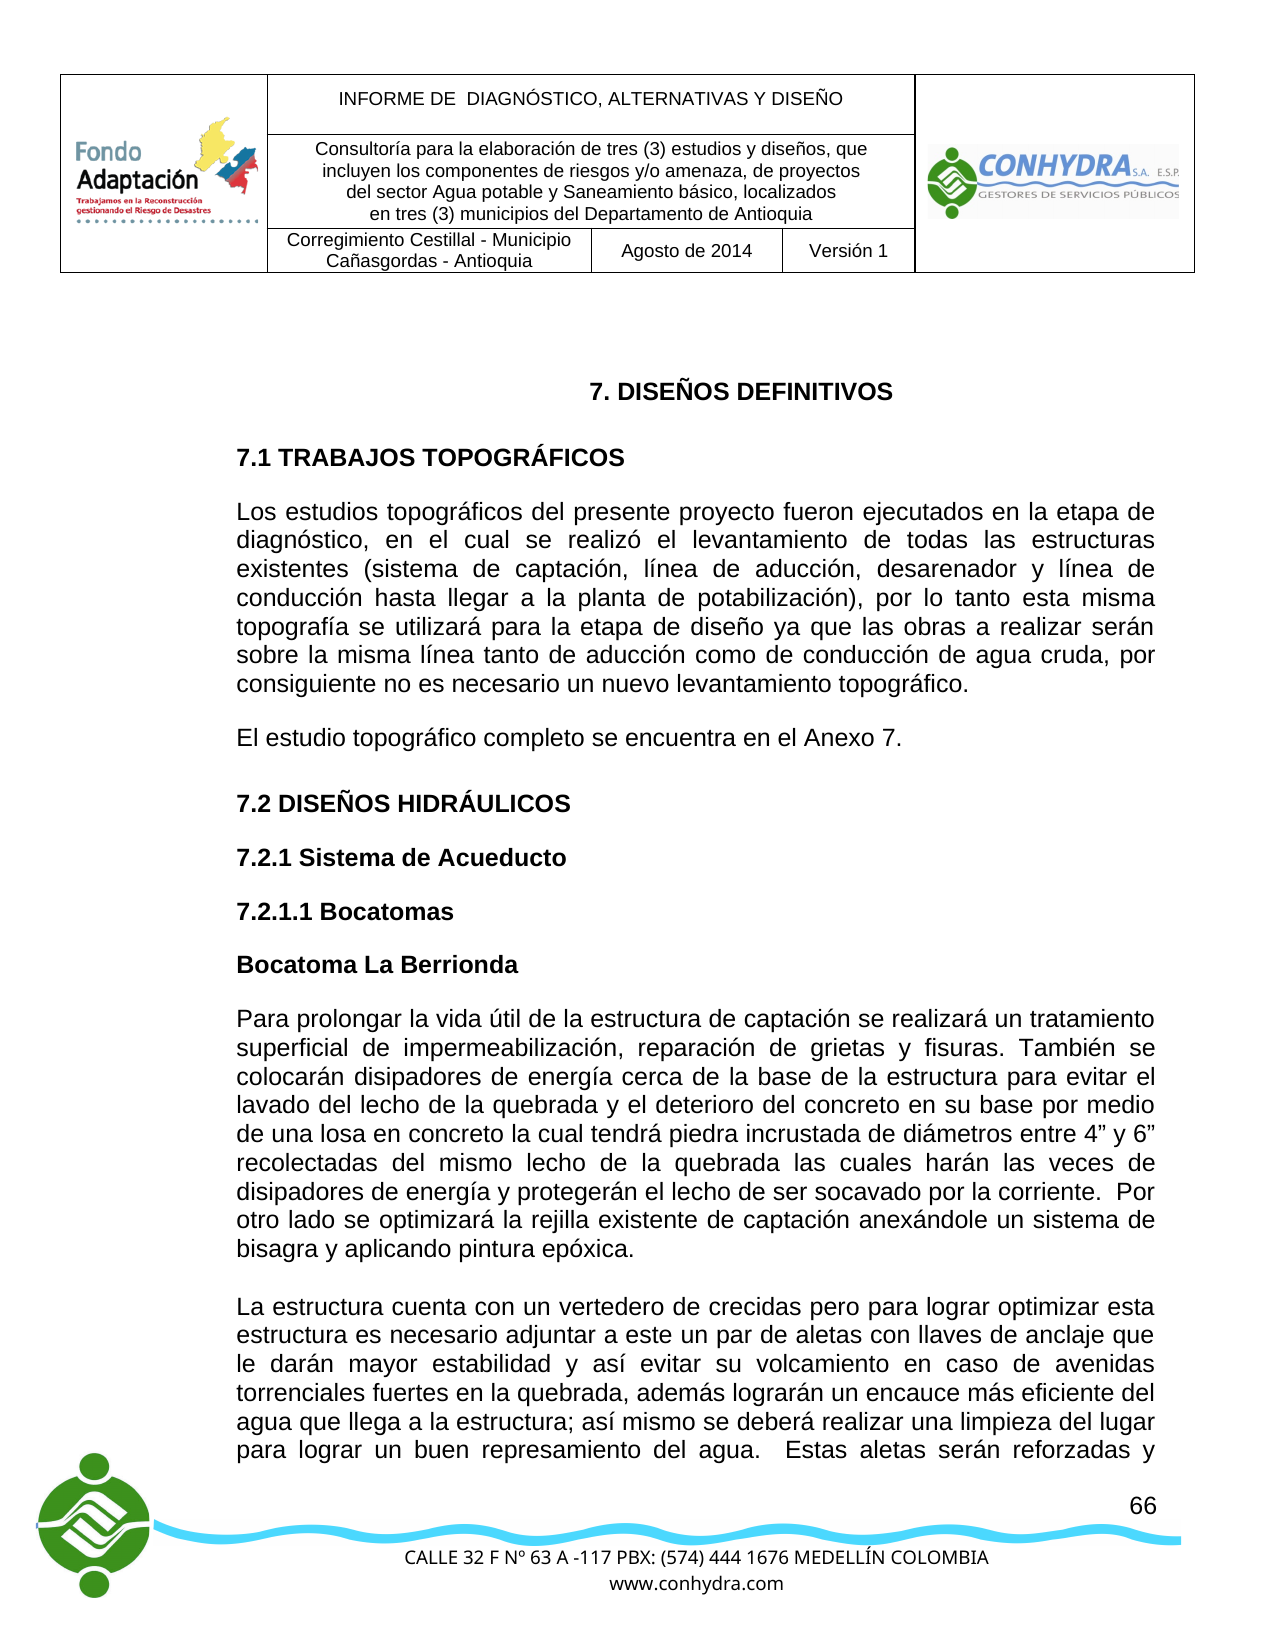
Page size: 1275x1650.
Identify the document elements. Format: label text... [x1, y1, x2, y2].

subtitle 7.2 DISEÑOS HIDRÁULICOS [236, 789, 1157, 818]
subtitle 7.1 TRABAJOS TOPOGRÁFICOS [236, 443, 1157, 472]
subtitle 7.2.1 Sistema de Acueducto [236, 843, 1157, 872]
text El estudio topográfico completo se encuentra en el Anexo 7. [236, 723, 1157, 752]
text Bocatoma La Berrionda [236, 950, 1157, 979]
text Para prolongar la vida útil de la estructura de captación se realizará un tratamiento superficial de impermeabilización, reparación de grietas y fisuras. También se colocarán disipadores de energía cerca de la base de la estructura para evitar el lavado del lecho de la quebrada y el deterioro del concreto en su base por medio de una losa en concreto la cual tendrá piedra incrustada de diámetros entre 4” y 6” recolectadas del mismo lecho de la quebrada las cuales harán las veces de disipadores de energía y protegerán el lecho de ser socavado por la corriente. Por otro lado se optimizará la rejilla existente de captación anexándole un sistema de bisagra y aplicando pintura epóxica. [236, 1004, 1157, 1263]
picture [153, 1519, 1182, 1546]
subtitle 7.2.1.1 Bocatomas [236, 897, 1157, 925]
picture [35, 1447, 150, 1598]
subtitle 7. DISEÑOS DEFINITIVOS [326, 377, 1157, 405]
picture [76, 111, 259, 224]
picture [927, 144, 1179, 219]
text Los estudios topográficos del presente proyecto fueron ejecutados en la etapa de diagnóstico, en el cual se realizó el levantamiento de todas las estructuras existentes (sistema de captación, línea de aducción, desarenador y línea de conducción hasta llegar a la planta de potabilización), por lo tanto esta misma topografía se utilizará para la etapa de diseño ya que las obras a realizar serán sobre la misma línea tanto de aducción como de conducción de agua cruda, por consiguiente no es necesario un nuevo levantamiento topográfico. [236, 497, 1157, 698]
